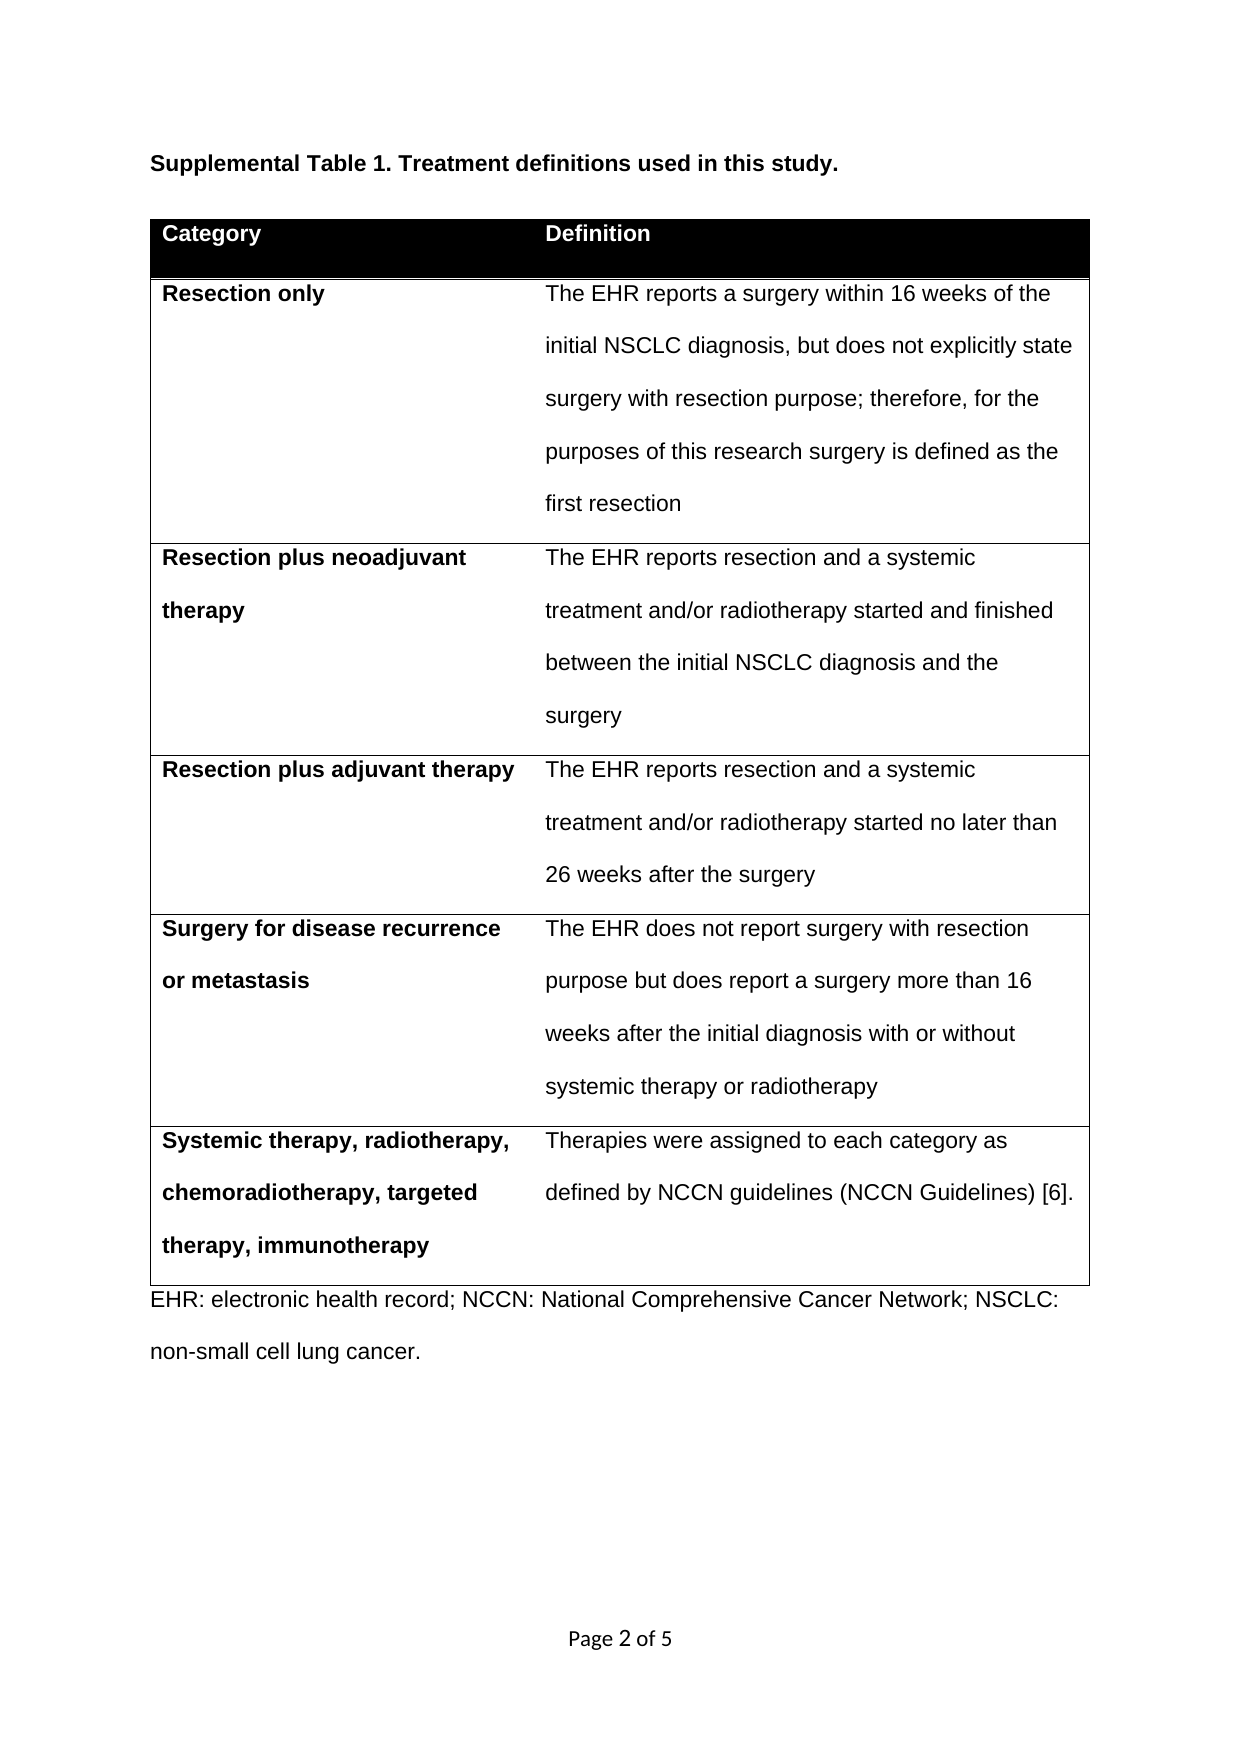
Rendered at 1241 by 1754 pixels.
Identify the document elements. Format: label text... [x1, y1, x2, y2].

table_cell The EHR reports resection and a systemic treatment and/or radiotherapy started and finished between the initial NSCLC diagnosis and the surgery [534, 544, 1089, 755]
table_header Category [151, 220, 534, 278]
table_cell The EHR reports resection and a systemic treatment and/or radiotherapy started no later than 26 weeks after the surgery [534, 756, 1089, 914]
text Supplemental Table 1. Treatment definitions used in this study. [150, 150, 1090, 176]
table_cell The EHR does not report surgery with resection purpose but does report a surgery more than 16 weeks after the initial diagnosis with or without systemic therapy or radiotherapy [534, 915, 1089, 1126]
table_cell Resection only [151, 280, 534, 543]
table_cell Surgery for disease recurrence or metastasis [151, 915, 534, 1126]
table_cell Resection plus neoadjuvant therapy [151, 544, 534, 755]
table_cell Systemic therapy, radiotherapy, chemoradiotherapy, targeted therapy, immunotherapy [151, 1127, 534, 1284]
text EHR: electronic health record; NCCN: National Comprehensive Cancer Network; NSCLC: non-small cell lung cancer. [150, 1286, 1090, 1365]
table_cell Resection plus adjuvant therapy [151, 756, 534, 914]
table_cell Therapies were assigned to each category as defined by NCCN guidelines (NCCN Guidelines) [6]. [534, 1127, 1089, 1284]
table_cell The EHR reports a surgery within 16 weeks of the initial NSCLC diagnosis, but does not explicitly state surgery with resection purpose; therefore, for the purposes of this research surgery is defined as the first resection [534, 280, 1089, 543]
table_header Definition [534, 220, 1089, 278]
